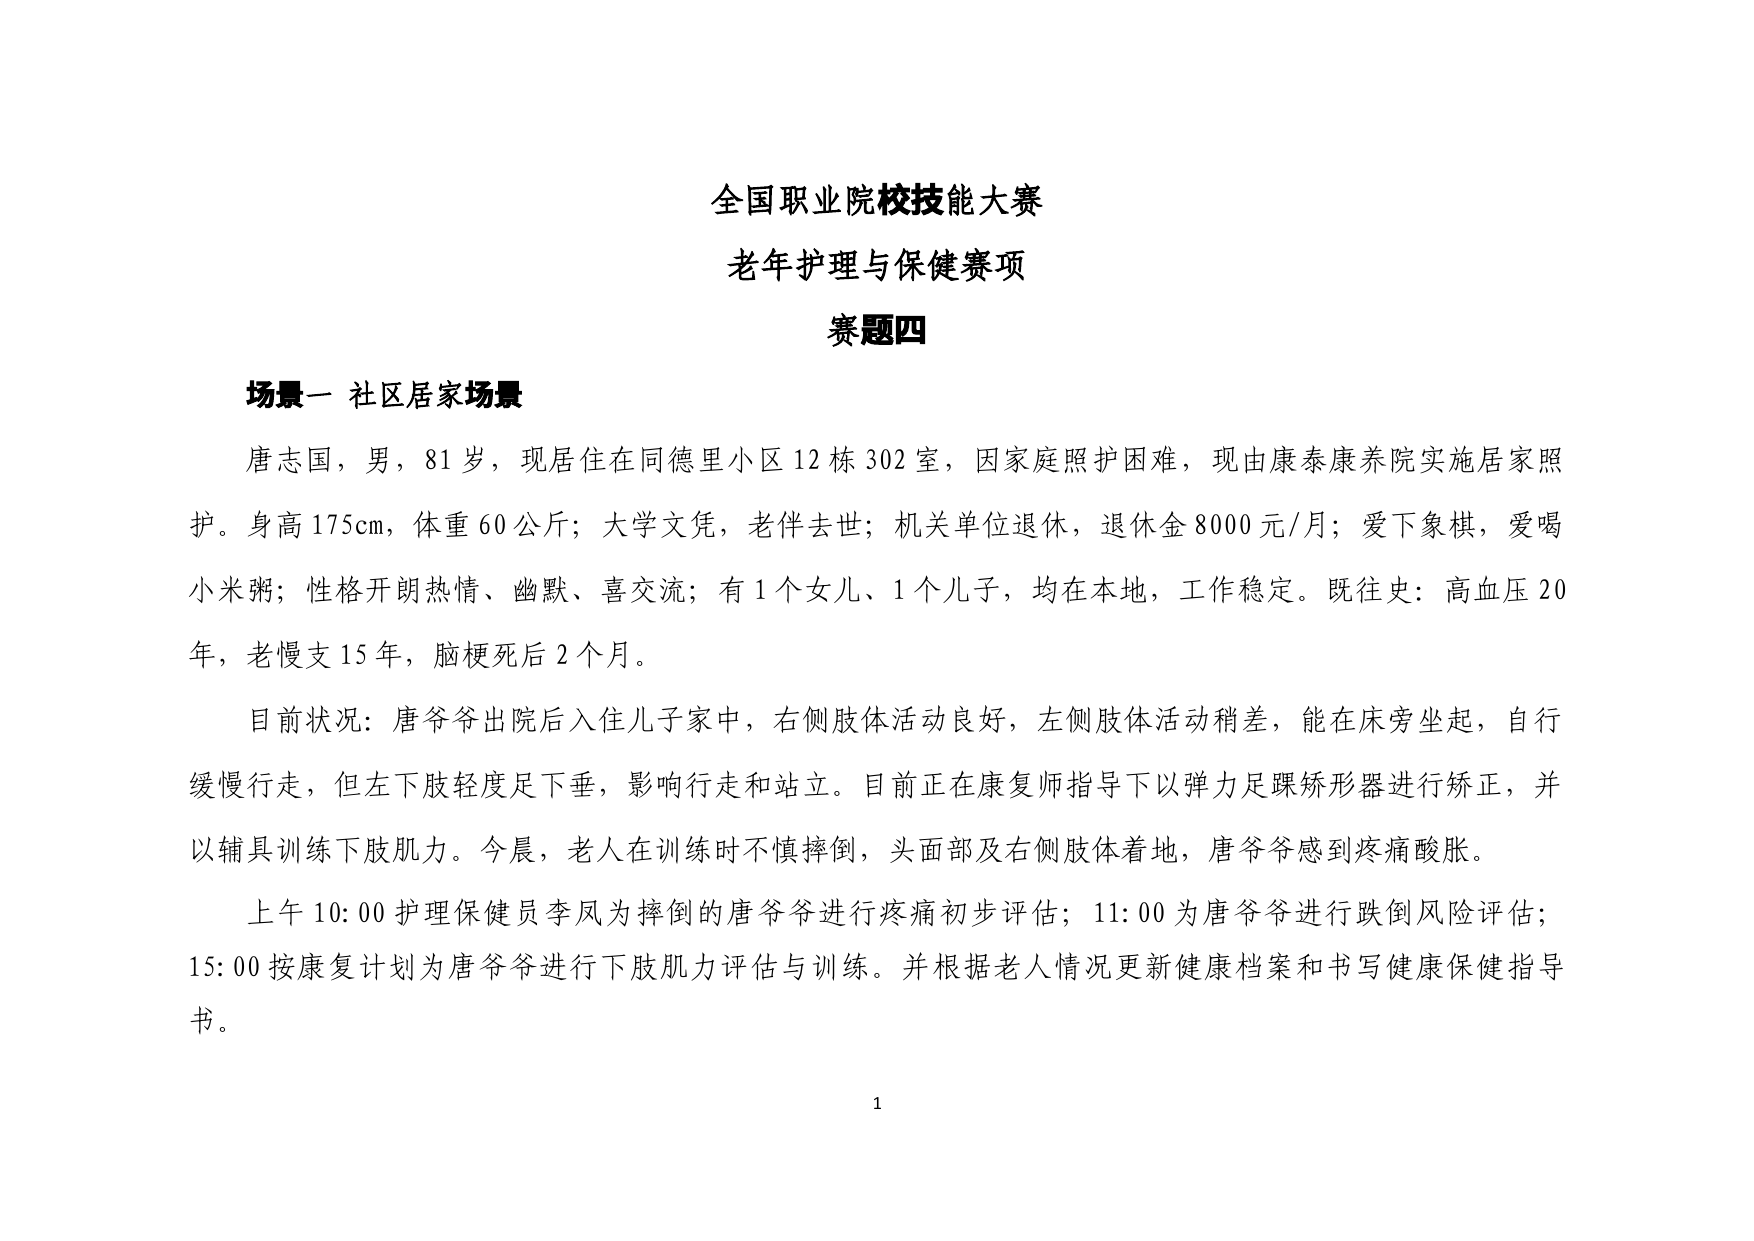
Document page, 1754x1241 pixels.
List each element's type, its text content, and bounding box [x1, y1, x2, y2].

text 赛题四 [187, 295, 1567, 360]
text 全国职业院校技能大赛 [187, 165, 1567, 230]
text 上午10:00护理保健员李凤为摔倒的唐爷爷进行疼痛初步评估；11:00为唐爷爷进行跌倒风险评估；15:00按康复计划为唐爷爷进行下肢肌力评估与训练。并根据老人情况更新健康档案和书写健康保健指导书。 [187, 880, 1567, 1043]
text 目前状况：唐爷爷出院后入住儿子家中，右侧肢体活动良好，左侧肢体活动稍差，能在床旁坐起，自行缓慢行走，但左下肢轻度足下垂，影响行走和站立。目前正在康复师指导下以弹力足踝矫形器进行矫正，并以辅具训练下肢肌力。今晨，老人在训练时不慎摔倒，头面部及右侧肢体着地，唐爷爷感到疼痛酸胀。 [187, 685, 1567, 880]
text 唐志国，男，81岁，现居住在同德里小区12栋302室，因家庭照护困难，现由康泰康养院实施居家照护。身高175cm，体重60公斤；大学文凭，老伴去世；机关单位退休，退休金8000元/月；爱下象棋，爱喝小米粥；性格开朗热情、幽默、喜交流；有1个女儿、1个儿子，均在本地，工作稳定。既往史：高血压20年，老慢支15年，脑梗死后2个月。 [187, 425, 1567, 685]
text 老年护理与保健赛项 [187, 230, 1567, 295]
text 场景一 社区居家场景 [187, 360, 1567, 425]
